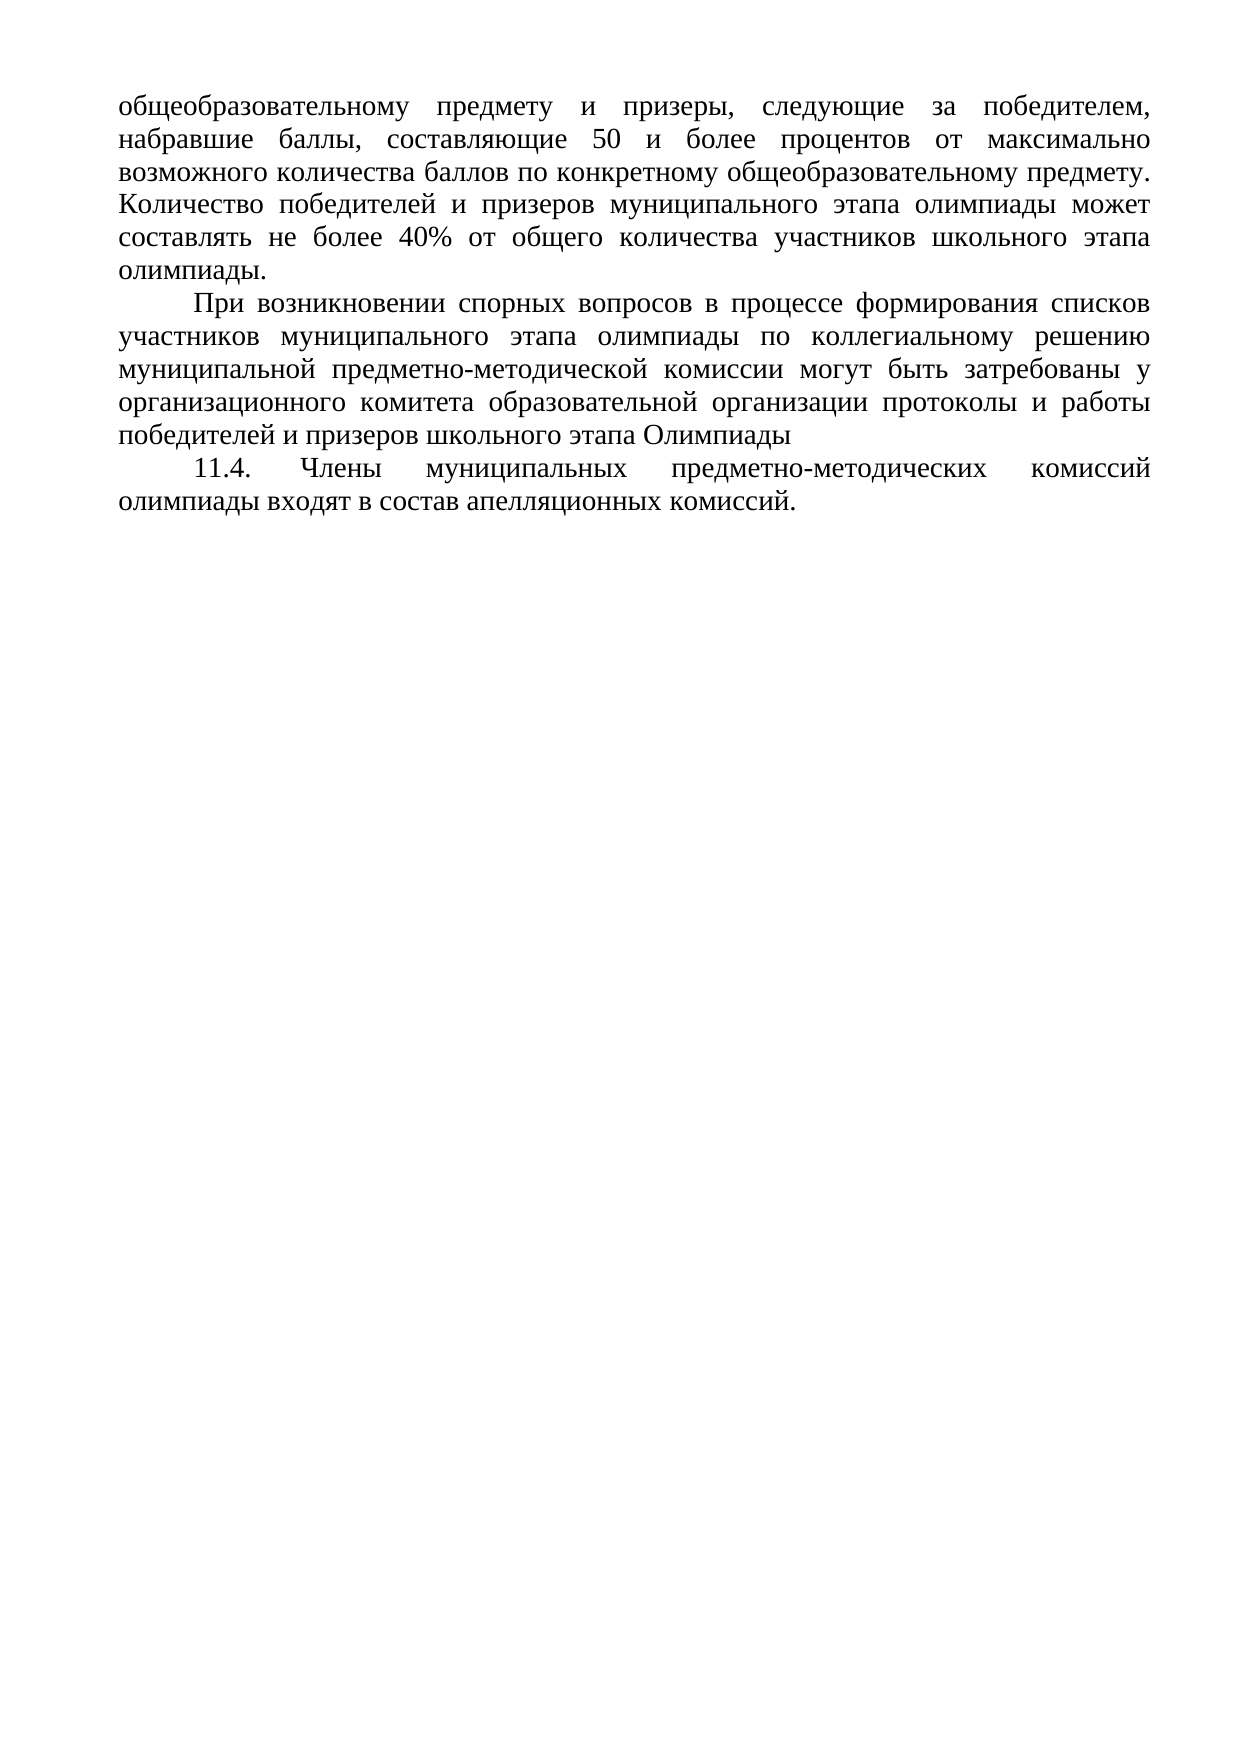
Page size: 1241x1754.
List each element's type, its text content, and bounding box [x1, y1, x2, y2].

list Члены муниципальных предметно-методических комиссий олимпиады входят в состав апелляционных комиссий. [118, 451, 1152, 517]
text При возникновении спорных вопросов в процессе формирования списков участников муниципального этапа олимпиады по коллегиальному решению муниципальной предметно-методической комиссии могут быть затребованы у организационного комитета образовательной организации протоколы и работы победителей и призеров школьного этапа Олимпиады [118, 286, 1152, 451]
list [118, 89, 1152, 286]
